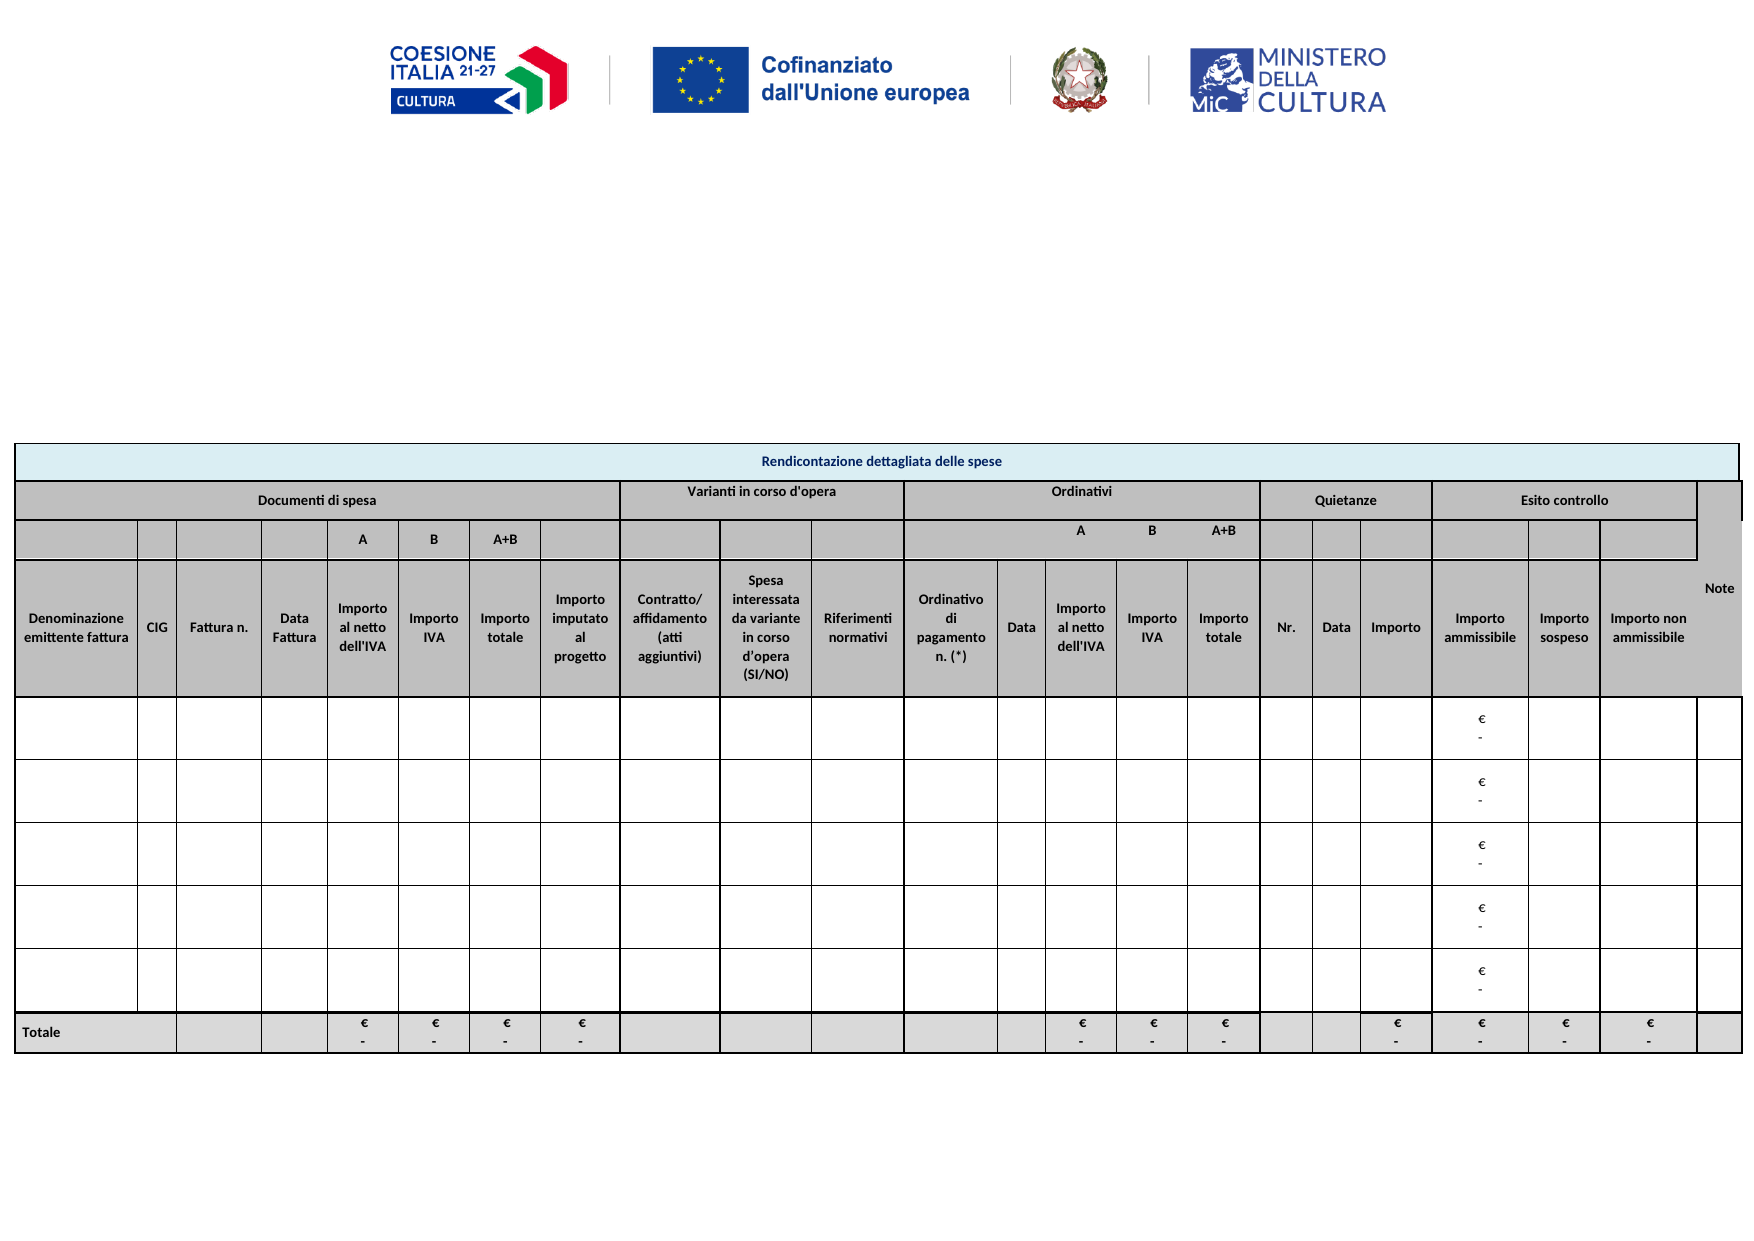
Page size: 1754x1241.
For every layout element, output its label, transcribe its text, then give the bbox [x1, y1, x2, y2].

table_cell € - [1361, 1014, 1431, 1052]
table_cell Importo non ammissibile [1601, 561, 1697, 696]
table_cell [998, 1014, 1045, 1052]
table_header Rendicontazione dettagliata delle spese [16, 444, 1738, 480]
table_cell [1529, 521, 1599, 558]
table_cell [1313, 760, 1360, 822]
table_cell CIG [138, 561, 176, 696]
table_cell [541, 521, 619, 558]
table_cell Importo imputato al progetto [541, 561, 619, 696]
table_cell Documenti di spesa [16, 482, 619, 519]
table_cell [1601, 760, 1696, 822]
table_cell [621, 886, 719, 948]
table_cell [621, 949, 719, 1011]
table_cell [998, 886, 1045, 948]
table_cell [177, 521, 261, 558]
table_cell [1698, 1014, 1741, 1052]
table_cell [328, 886, 398, 948]
table_cell Varianti in corso d'opera [621, 482, 903, 519]
table_cell [541, 760, 619, 822]
table_cell Data Fattura [262, 561, 327, 696]
table_cell [541, 949, 619, 1011]
table_cell [1117, 949, 1187, 1011]
table_cell Ordinativi [905, 482, 1259, 519]
table_cell € - [1433, 1013, 1528, 1052]
table_cell [1117, 823, 1187, 885]
table_cell A+B [470, 521, 540, 558]
table_cell [1361, 823, 1431, 885]
table_cell [1433, 521, 1528, 558]
table_cell [399, 698, 469, 759]
table_cell [1261, 886, 1312, 948]
table_cell Esito controllo [1433, 482, 1696, 519]
table_cell [1698, 823, 1741, 885]
table_cell [177, 949, 261, 1011]
table_cell Importo ammissibile [1433, 561, 1528, 696]
table_cell [328, 760, 398, 822]
table_cell [16, 698, 137, 759]
table_cell Ordinativo di pagamento n. (*) [905, 561, 997, 696]
table_cell [138, 521, 176, 558]
table_cell [262, 698, 327, 759]
table_cell € - [1433, 886, 1528, 948]
table_cell [399, 760, 469, 822]
table_cell € - [1117, 1014, 1187, 1052]
table_cell [470, 823, 540, 885]
table_cell [177, 886, 261, 948]
table_cell [721, 1014, 811, 1052]
table_cell [328, 698, 398, 759]
table_cell B [399, 521, 469, 558]
table_cell [721, 823, 811, 885]
table_cell [138, 886, 176, 948]
table_cell B [1117, 521, 1188, 558]
table_cell [328, 823, 398, 885]
table_cell [998, 949, 1045, 1011]
table_cell [621, 1014, 719, 1052]
table_cell [812, 949, 903, 1011]
table_cell Note [1697, 482, 1742, 696]
table_cell [262, 949, 327, 1011]
table_cell [1046, 823, 1116, 885]
table_cell [1313, 521, 1360, 558]
table_cell [812, 1014, 903, 1052]
table_cell [721, 886, 811, 948]
table_cell [399, 886, 469, 948]
table_cell [721, 949, 811, 1011]
table_cell [16, 949, 137, 1011]
table_cell [905, 823, 997, 885]
table_cell Fattura n. [177, 561, 261, 696]
table_cell [399, 823, 469, 885]
table_cell [1188, 949, 1259, 1011]
table_cell [1261, 823, 1312, 885]
table_cell € - [470, 1014, 540, 1052]
table_cell [1601, 886, 1696, 948]
table_cell [541, 823, 619, 885]
table_cell [177, 823, 261, 885]
table_cell Data [1313, 561, 1360, 696]
table_cell Importo totale [1188, 561, 1259, 696]
table_cell [1361, 698, 1431, 759]
table_cell [905, 1014, 997, 1052]
table_cell [1261, 521, 1312, 558]
table_cell € - [1188, 1014, 1259, 1052]
table_cell Importo [1361, 561, 1431, 696]
table_cell € - [328, 1014, 398, 1052]
table_cell € - [1433, 760, 1528, 822]
table_cell [1601, 949, 1696, 1011]
table_cell [1117, 886, 1187, 948]
table_cell [138, 1014, 176, 1052]
table_cell [998, 698, 1045, 759]
table_cell [1529, 823, 1599, 885]
table_cell [998, 521, 1045, 558]
table_cell [138, 823, 176, 885]
table_cell € - [1601, 1013, 1696, 1052]
table_cell [812, 521, 903, 558]
table_cell [1529, 698, 1599, 759]
table_cell [262, 760, 327, 822]
table_cell [470, 698, 540, 759]
table_cell [1529, 760, 1599, 822]
table_cell [1188, 760, 1259, 822]
table_cell [905, 760, 997, 822]
table_cell [1188, 886, 1259, 948]
table_cell [1601, 521, 1696, 558]
table_cell [1601, 698, 1696, 759]
table_cell [721, 698, 811, 759]
table_cell Importo al netto dell'IVA [328, 561, 398, 696]
table_cell [905, 886, 997, 948]
table_cell [1117, 698, 1187, 759]
table_cell [721, 521, 811, 558]
table_cell [16, 823, 137, 885]
table_cell [1698, 698, 1741, 759]
table_cell Importo IVA [1117, 561, 1187, 696]
table_cell [470, 760, 540, 822]
table_cell [1529, 886, 1599, 948]
table_cell [905, 949, 997, 1011]
table_cell [905, 521, 998, 558]
table_cell [262, 886, 327, 948]
table_cell € - [1529, 1013, 1599, 1052]
table_cell [721, 760, 811, 822]
table_cell [1188, 698, 1259, 759]
table_cell [1313, 949, 1360, 1011]
table_cell [1261, 760, 1312, 822]
table_cell [812, 698, 903, 759]
table_cell € - [541, 1014, 619, 1052]
table_cell [177, 760, 261, 822]
table_cell [1313, 886, 1360, 948]
table_cell Nr. [1261, 561, 1312, 696]
table_cell [470, 949, 540, 1011]
table_cell [328, 949, 398, 1011]
table_cell Contratto/ affidamento (atti aggiuntivi) [621, 561, 719, 696]
table_cell [1046, 760, 1116, 822]
table_cell [1261, 949, 1312, 1011]
table_cell Totale [16, 1014, 138, 1052]
table_cell [905, 698, 997, 759]
table_cell [541, 886, 619, 948]
table_cell € - [1433, 949, 1528, 1011]
table_cell [812, 886, 903, 948]
table_cell [1313, 823, 1360, 885]
table_cell [1601, 823, 1696, 885]
table_cell Importo sospeso [1529, 561, 1599, 696]
table_cell [1261, 698, 1312, 759]
table_cell A [328, 521, 398, 558]
table_cell Importo al netto dell'IVA [1046, 561, 1116, 696]
table_cell [262, 521, 327, 558]
table_cell [1046, 886, 1116, 948]
picture [355, 29, 1421, 134]
table_cell [16, 886, 137, 948]
table_cell [1046, 949, 1116, 1011]
table_cell [1529, 949, 1599, 1011]
table_cell [177, 1014, 261, 1052]
table_cell [812, 760, 903, 822]
table_cell [177, 698, 261, 759]
table_cell [262, 1014, 327, 1052]
table_cell [138, 698, 176, 759]
table_cell Riferimenti normativi [812, 561, 903, 696]
table_cell [1361, 521, 1431, 558]
table_cell [1698, 949, 1741, 1011]
table_cell [998, 823, 1045, 885]
table_cell Importo IVA [399, 561, 469, 696]
table_cell [621, 823, 719, 885]
table_cell [1261, 1013, 1312, 1052]
table_cell [541, 698, 619, 759]
table_cell [1313, 698, 1360, 759]
table_cell [138, 949, 176, 1011]
table_cell Quietanze [1261, 482, 1431, 519]
table_cell € - [399, 1014, 469, 1052]
table_cell [621, 760, 719, 822]
table_cell [1046, 698, 1116, 759]
table_cell [1698, 886, 1741, 948]
table_cell € - [1433, 823, 1528, 885]
table_cell A [1045, 521, 1117, 558]
table_cell [1361, 886, 1431, 948]
table_cell € - [1046, 1014, 1116, 1052]
table_cell Importo totale [470, 561, 540, 696]
table_cell € - [1433, 698, 1528, 759]
table_cell [621, 521, 719, 558]
table_cell [1188, 823, 1259, 885]
table_cell Denominazione emittente fattura [16, 561, 137, 696]
table_cell [1361, 949, 1431, 1011]
table_cell [399, 949, 469, 1011]
table_cell [998, 760, 1045, 822]
table_cell [470, 886, 540, 948]
table_cell [16, 521, 137, 558]
table_cell [138, 760, 176, 822]
table_cell [262, 823, 327, 885]
table_cell [621, 698, 719, 759]
table_cell [16, 760, 137, 822]
table_cell [1117, 760, 1187, 822]
table_cell [812, 823, 903, 885]
table_cell [1361, 760, 1431, 822]
table_cell A+B [1188, 521, 1259, 558]
table_cell [1698, 760, 1741, 822]
table_cell Spesa interessata da variante in corso d’opera (SI/NO) [721, 561, 811, 696]
table_cell Data [998, 561, 1045, 696]
table_cell [1313, 1013, 1360, 1052]
